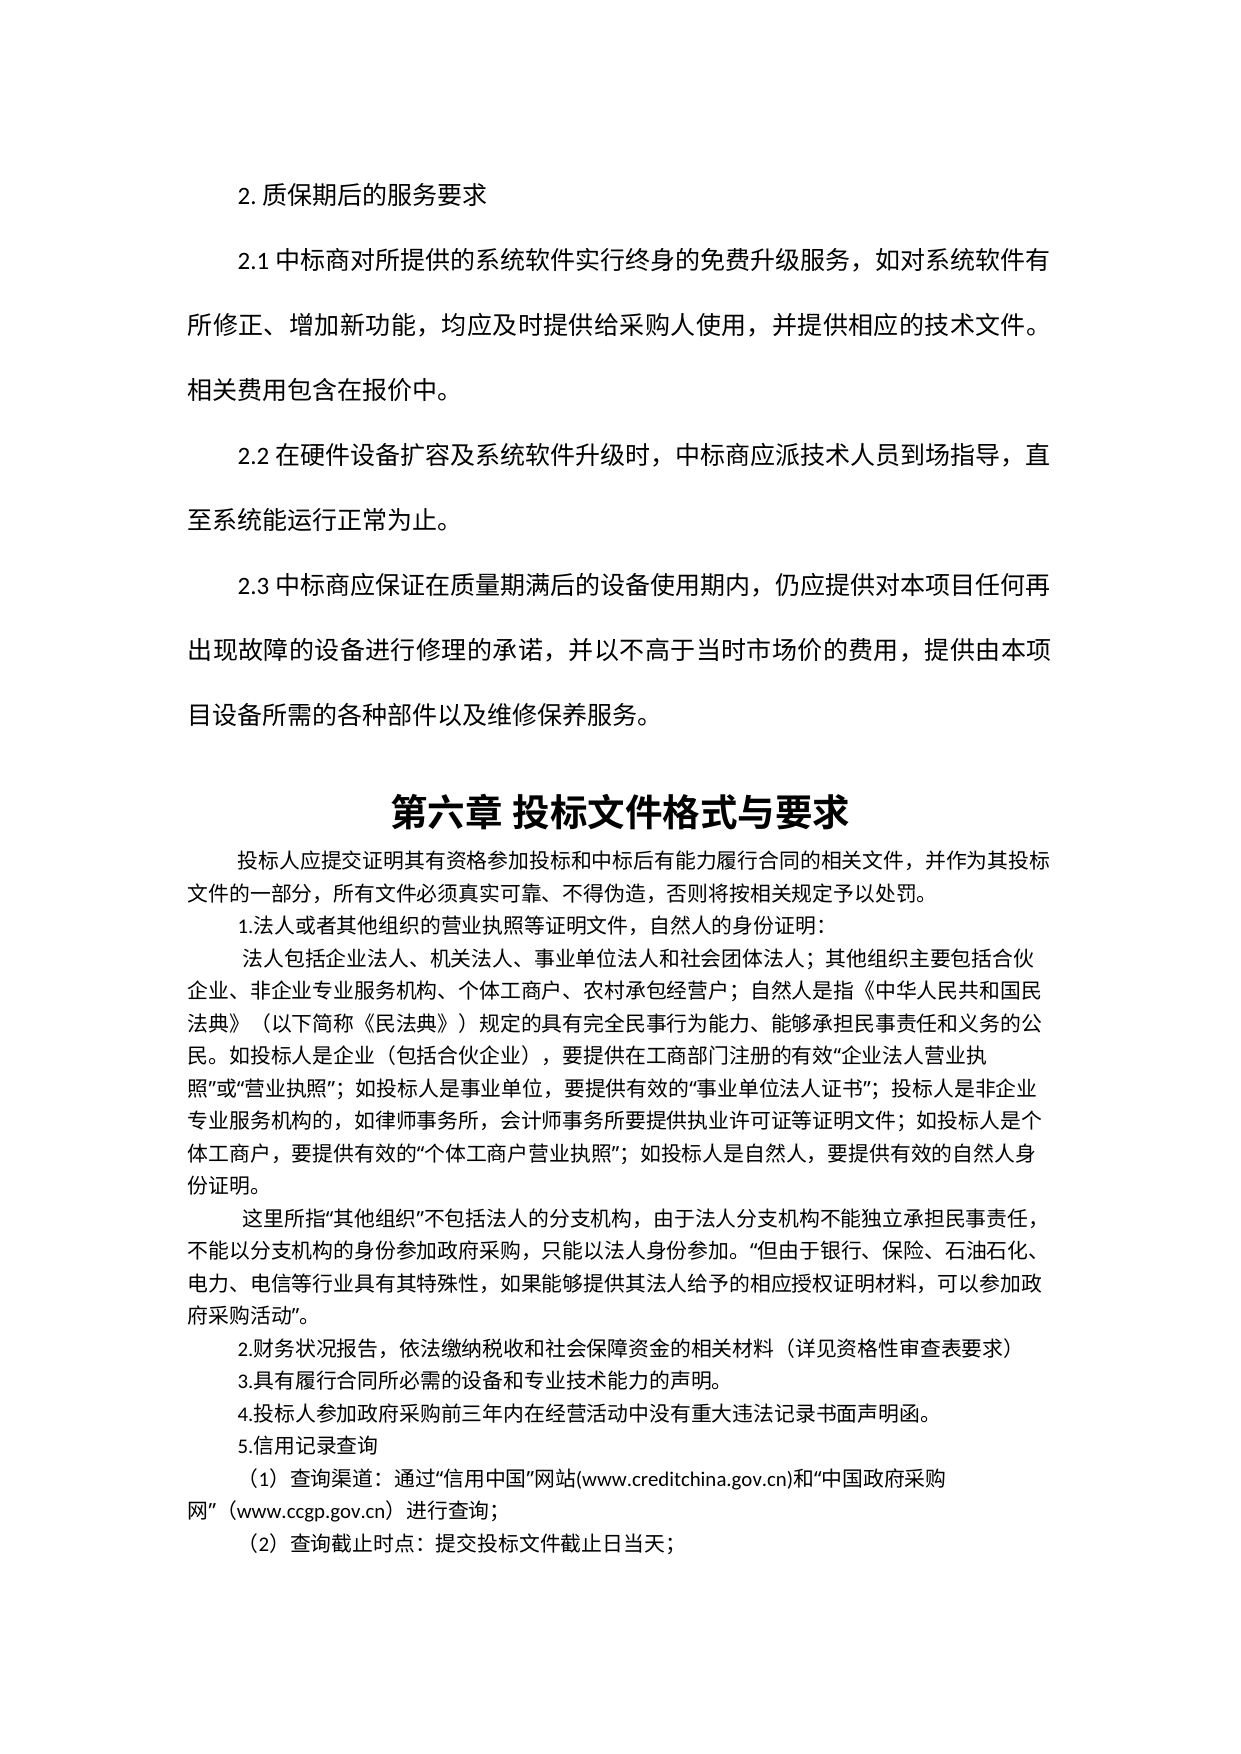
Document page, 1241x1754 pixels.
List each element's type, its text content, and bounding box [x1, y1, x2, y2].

text 法人包括企业法人、机关法人、事业单位法人和社会团体法人；其他组织主要包括合伙企业、非企业专业服务机构、个体工商户、农村承包经营户；自然人是指《中华人民共和国民法典》（以下简称《民法典》）规定的具有完全民事行为能力、能够承担民事责任和义务的公民。如投标人是企业（包括合伙企业），要提供在工商部门注册的有效“企业法人营业执照”或“营业执照”；如投标人是事业单位，要提供有效的“事业单位法人证书”；投标人是非企业专业服务机构的，如律师事务所，会计师事务所要提供执业许可证等证明文件；如投标人是个体工商户，要提供有效的“个体工商户营业执照”；如投标人是自然人，要提供有效的自然人身份证明。 [187, 942, 1053, 1202]
text 2.3 中标商应保证在质量期满后的设备使用期内，仍应提供对本项目任何再出现故障的设备进行修理的承诺，并以不高于当时市场价的费用，提供由本项目设备所需的各种部件以及维修保养服务。 [187, 552, 1053, 747]
text 2. 质保期后的服务要求 [187, 162, 1053, 227]
text （1）查询渠道：通过“信用中国”网站(www.creditchina.gov.cn)和“中国政府采购网”（www.ccgp.gov.cn）进行查询； [187, 1462, 1053, 1527]
text 2.2 在硬件设备扩容及系统软件升级时，中标商应派技术人员到场指导，直至系统能运行正常为止。 [187, 422, 1053, 552]
text 2.财务状况报告，依法缴纳税收和社会保障资金的相关材料（详见资格性审查表要求） [187, 1332, 1053, 1364]
text 5.信用记录查询 [187, 1429, 1053, 1462]
text 4.投标人参加政府采购前三年内在经营活动中没有重大违法记录书面声明函。 [187, 1397, 1053, 1429]
text 3.具有履行合同所必需的设备和专业技术能力的声明。 [187, 1364, 1053, 1397]
text 2.1 中标商对所提供的系统软件实行终身的免费升级服务，如对系统软件有所修正、增加新功能，均应及时提供给采购人使用，并提供相应的技术文件。相关费用包含在报价中。 [187, 227, 1053, 422]
text 投标人应提交证明其有资格参加投标和中标后有能力履行合同的相关文件，并作为其投标文件的一部分，所有文件必须真实可靠、不得伪造，否则将按相关规定予以处罚。 [187, 844, 1053, 909]
text 1.法人或者其他组织的营业执照等证明文件，自然人的身份证明： [187, 909, 1053, 942]
text 第六章 投标文件格式与要求 [187, 779, 1053, 844]
text 这里所指“其他组织”不包括法人的分支机构，由于法人分支机构不能独立承担民事责任，不能以分支机构的身份参加政府采购，只能以法人身份参加。“但由于银行、保险、石油石化、电力、电信等行业具有其特殊性，如果能够提供其法人给予的相应授权证明材料，可以参加政府采购活动”。 [187, 1202, 1053, 1332]
text （2）查询截止时点：提交投标文件截止日当天； [187, 1527, 1053, 1559]
